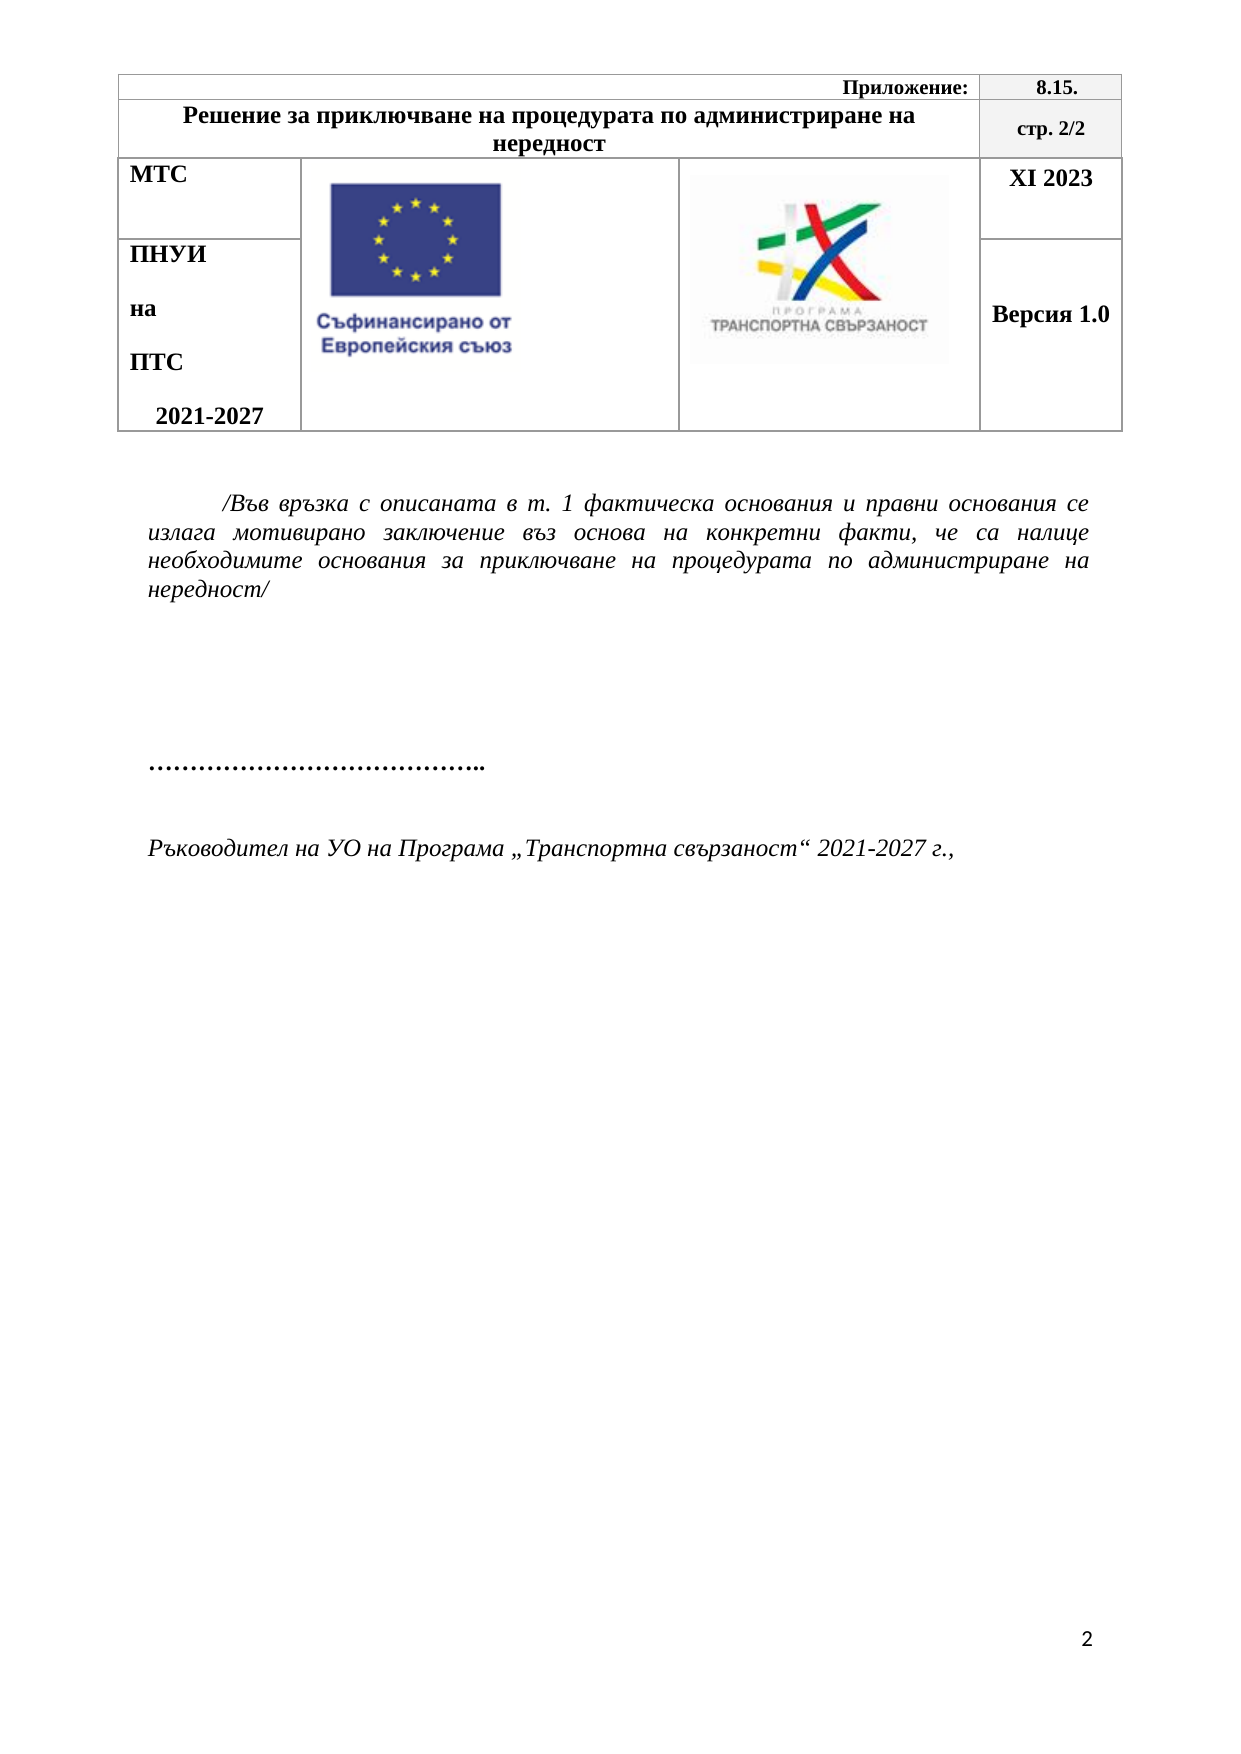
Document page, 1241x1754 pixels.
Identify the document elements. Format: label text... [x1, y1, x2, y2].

text Ръководител на УО на Програма „Транспортна свързаност“ 2021-2027 г., [148, 833, 1093, 862]
text ………………………………….. [148, 747, 1093, 775]
picture [311, 163, 523, 376]
text /Във връзка с описаната в т. 1 фактическа основания и правни основания се излага мотивирано заключение въз основа на конкретни факти, че са налице необходимите основания за приключване на процедурата по администриране на нередност/ [148, 488, 1093, 603]
picture [690, 175, 949, 364]
